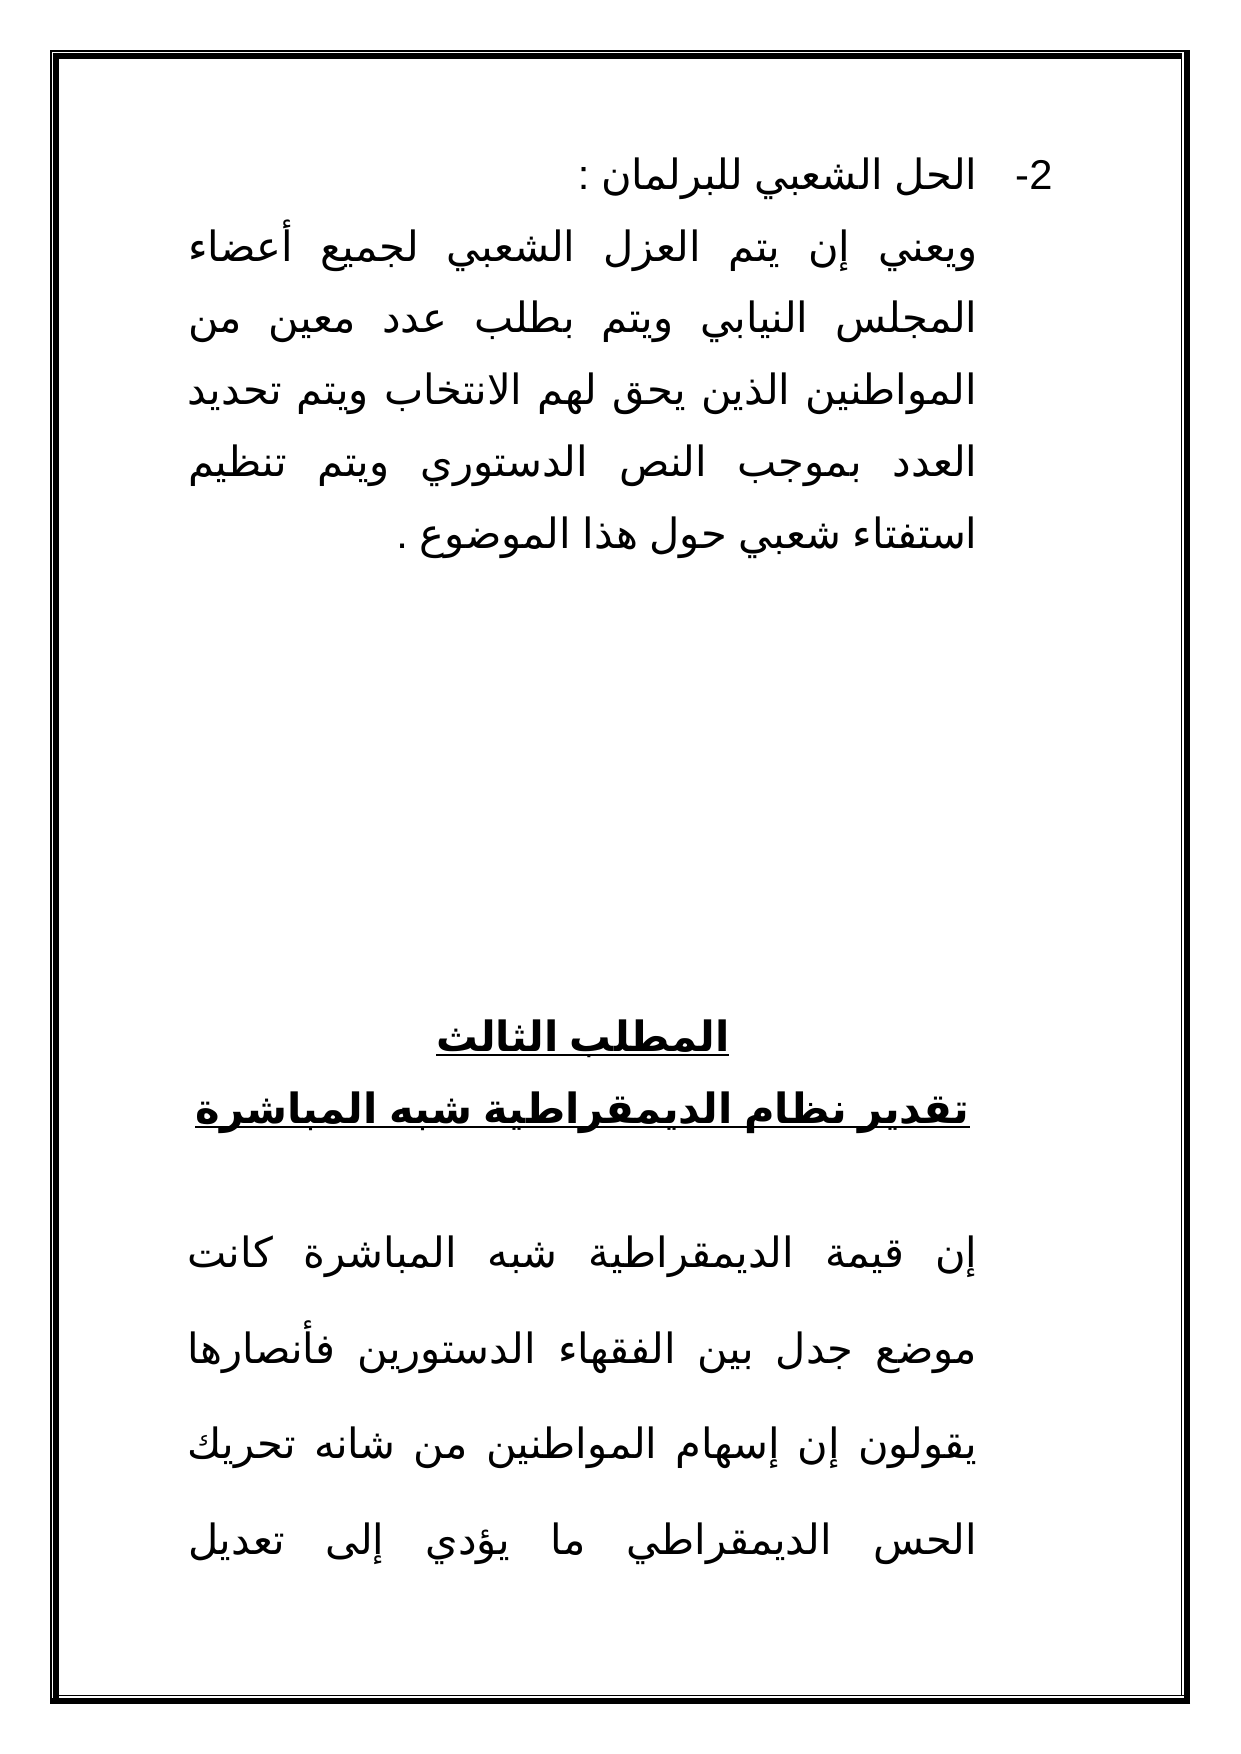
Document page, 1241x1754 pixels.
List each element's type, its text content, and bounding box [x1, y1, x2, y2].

list المطلب الثالث [187, 1012, 978, 1060]
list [187, 1228, 978, 1563]
list ويعني إن يتم العزل الشعبي لجميع أعضاء المجلس النيابي ويتم بطلب عدد معين من المواطنين الذين يحق لهم الانتخاب ويتم تحديد العدد بموجب النص الدستوري ويتم تنظيم استفتاء شعبي حول هذا الموضوع . [187, 222, 978, 557]
list تقدير نظام الديمقراطية شبه المباشرة [187, 1084, 978, 1132]
list الحل الشعبي للبرلمان : [187, 150, 1015, 198]
